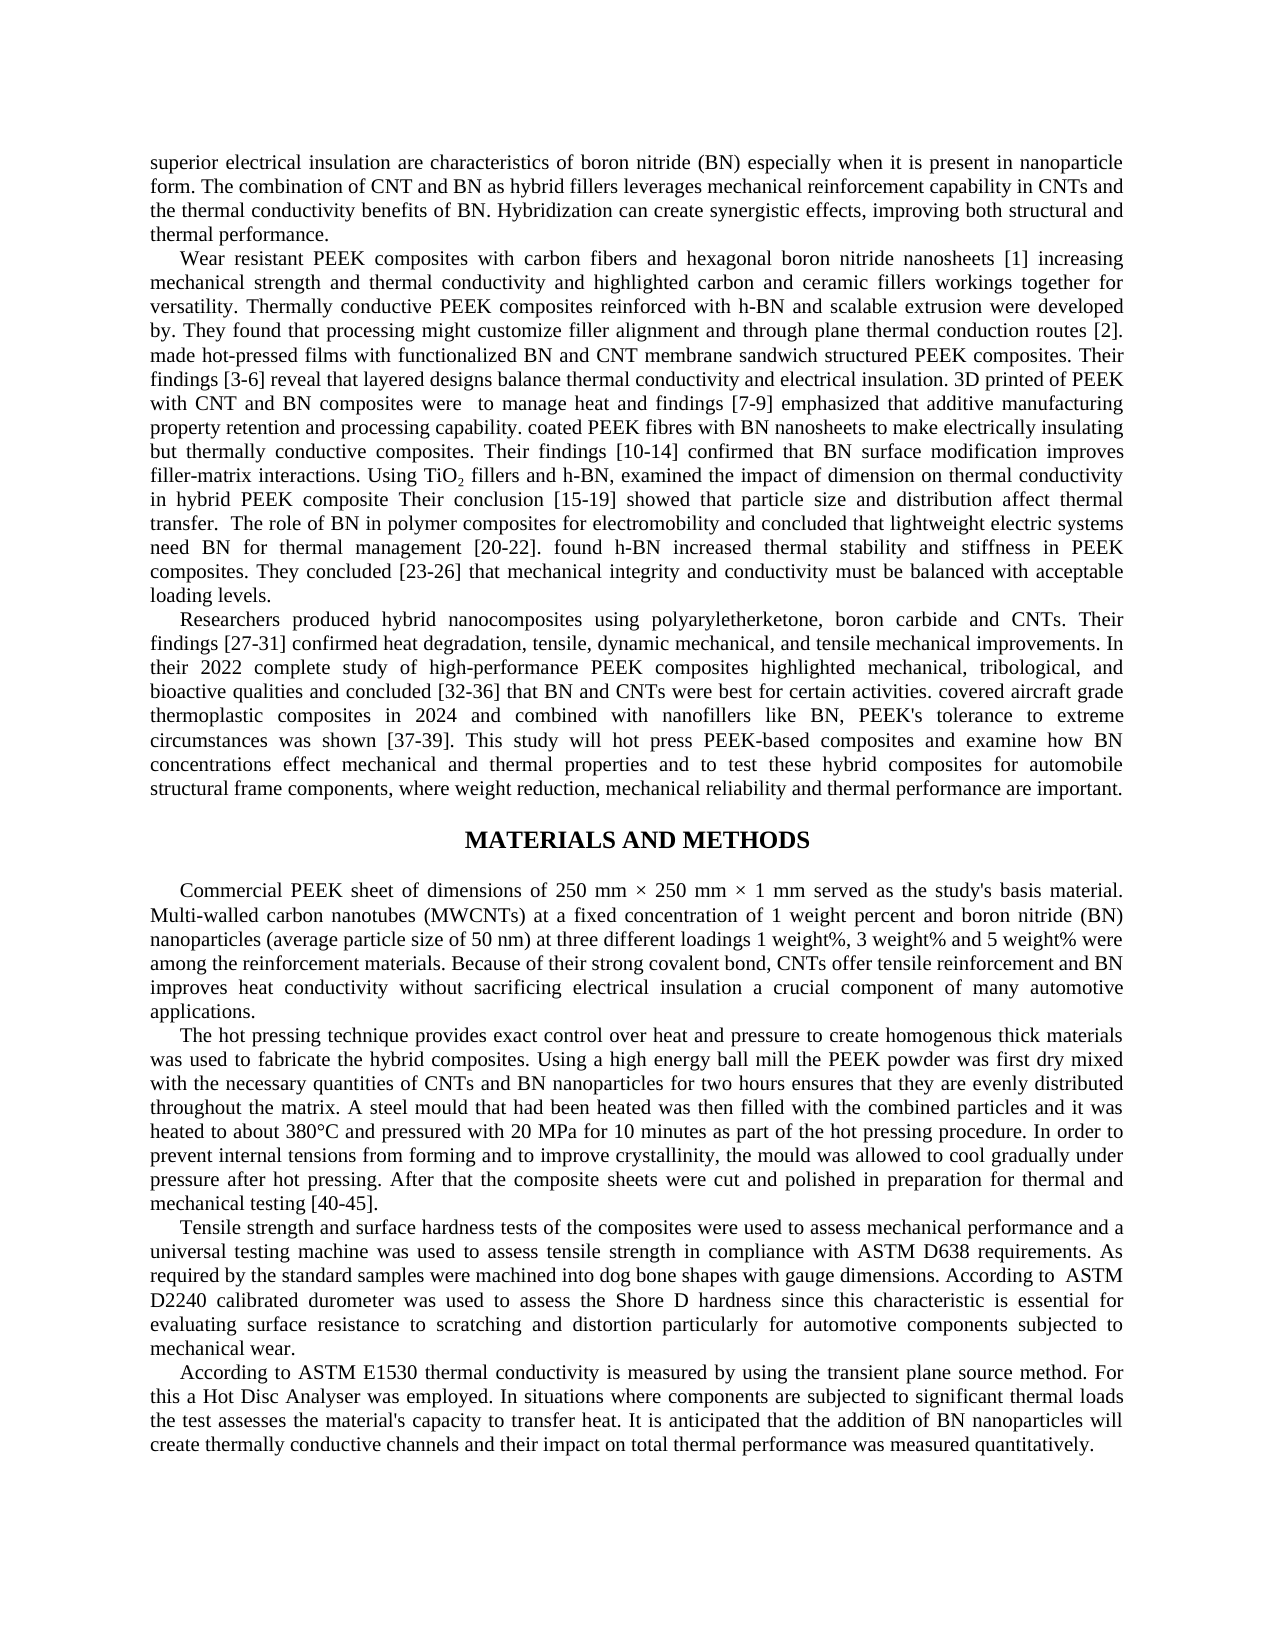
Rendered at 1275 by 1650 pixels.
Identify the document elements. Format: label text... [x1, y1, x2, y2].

text Researchers produced hybrid nanocomposites using polyaryletherketone, boron carbide and CNTs. Their findings [27-31] confirmed heat degradation, tensile, dynamic mechanical, and tensile mechanical improvements. In their 2022 complete study of high-performance PEEK composites highlighted mechanical, tribological, and bioactive qualities and concluded [32-36] that BN and CNTs were best for certain activities. covered aircraft grade thermoplastic composites in 2024 and combined with nanofillers like BN, PEEK's tolerance to extreme circumstances was shown [37-39]. This study will hot press PEEK-based composites and examine how BN concentrations effect mechanical and thermal properties and to test these hybrid composites for automobile structural frame components, where weight reduction, mechanical reliability and thermal performance are important. [150, 607, 1125, 800]
text Wear resistant PEEK composites with carbon fibers and hexagonal boron nitride nanosheets [1] increasing mechanical strength and thermal conductivity and highlighted carbon and ceramic fillers workings together for versatility. Thermally conductive PEEK composites reinforced with h-BN and scalable extrusion were developed by. They found that processing might customize filler alignment and through plane thermal conduction routes [2]. made hot-pressed films with functionalized BN and CNT membrane sandwich structured PEEK composites. Their findings [3-6] reveal that layered designs balance thermal conductivity and electrical insulation. 3D printed of PEEK with CNT and BN composites were to manage heat and findings [7-9] emphasized that additive manufacturing property retention and processing capability. coated PEEK fibres with BN nanosheets to make electrically insulating but thermally conductive composites. Their findings [10-14] confirmed that BN surface modification improves filler-matrix interactions. Using TiO₂ fillers and h-BN, examined the impact of dimension on thermal conductivity in hybrid PEEK composite Their conclusion [15-19] showed that particle size and distribution affect thermal transfer. The role of BN in polymer composites for electromobility and concluded that lightweight electric systems need BN for thermal management [20-22]. found h-BN increased thermal stability and stiffness in PEEK composites. They concluded [23-26] that mechanical integrity and conductivity must be balanced with acceptable loading levels. [150, 246, 1125, 607]
text Commercial PEEK sheet of dimensions of 250 mm × 250 mm × 1 mm served as the study's basis material. Multi-walled carbon nanotubes (MWCNTs) at a fixed concentration of 1 weight percent and boron nitride (BN) nanoparticles (average particle size of 50 nm) at three different loadings 1 weight%, 3 weight% and 5 weight% were among the reinforcement materials. Because of their strong covalent bond, CNTs offer tensile reinforcement and BN improves heat conductivity without sacrificing electrical insulation a crucial component of many automotive applications. [150, 878, 1125, 1023]
text According to ASTM E1530 thermal conductivity is measured by using the transient plane source method. For this a Hot Disc Analyser was employed. In situations where components are subjected to significant thermal loads the test assesses the material's capacity to transfer heat. It is anticipated that the addition of BN nanoparticles will create thermally conductive channels and their impact on total thermal performance was measured quantitatively. [150, 1360, 1125, 1456]
text Tensile strength and surface hardness tests of the composites were used to assess mechanical performance and a universal testing machine was used to assess tensile strength in compliance with ASTM D638 requirements. As required by the standard samples were machined into dog bone shapes with gauge dimensions. According to ASTM D2240 calibrated durometer was used to assess the Shore D hardness since this characteristic is essential for evaluating surface resistance to scratching and distortion particularly for automotive components subjected to mechanical wear. [150, 1215, 1125, 1360]
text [150, 150, 1125, 246]
text The hot pressing technique provides exact control over heat and pressure to create homogenous thick materials was used to fabricate the hybrid composites. Using a high energy ball mill the PEEK powder was first dry mixed with the necessary quantities of CNTs and BN nanoparticles for two hours ensures that they are evenly distributed throughout the matrix. A steel mould that had been heated was then filled with the combined particles and it was heated to about 380°C and pressured with 20 MPa for 10 minutes as part of the hot pressing procedure. In order to prevent internal tensions from forming and to improve crystallinity, the mould was allowed to cool gradually under pressure after hot pressing. After that the composite sheets were cut and polished in preparation for thermal and mechanical testing [40-45]. [150, 1023, 1125, 1215]
subtitle Materials and Methods [150, 825, 1125, 853]
